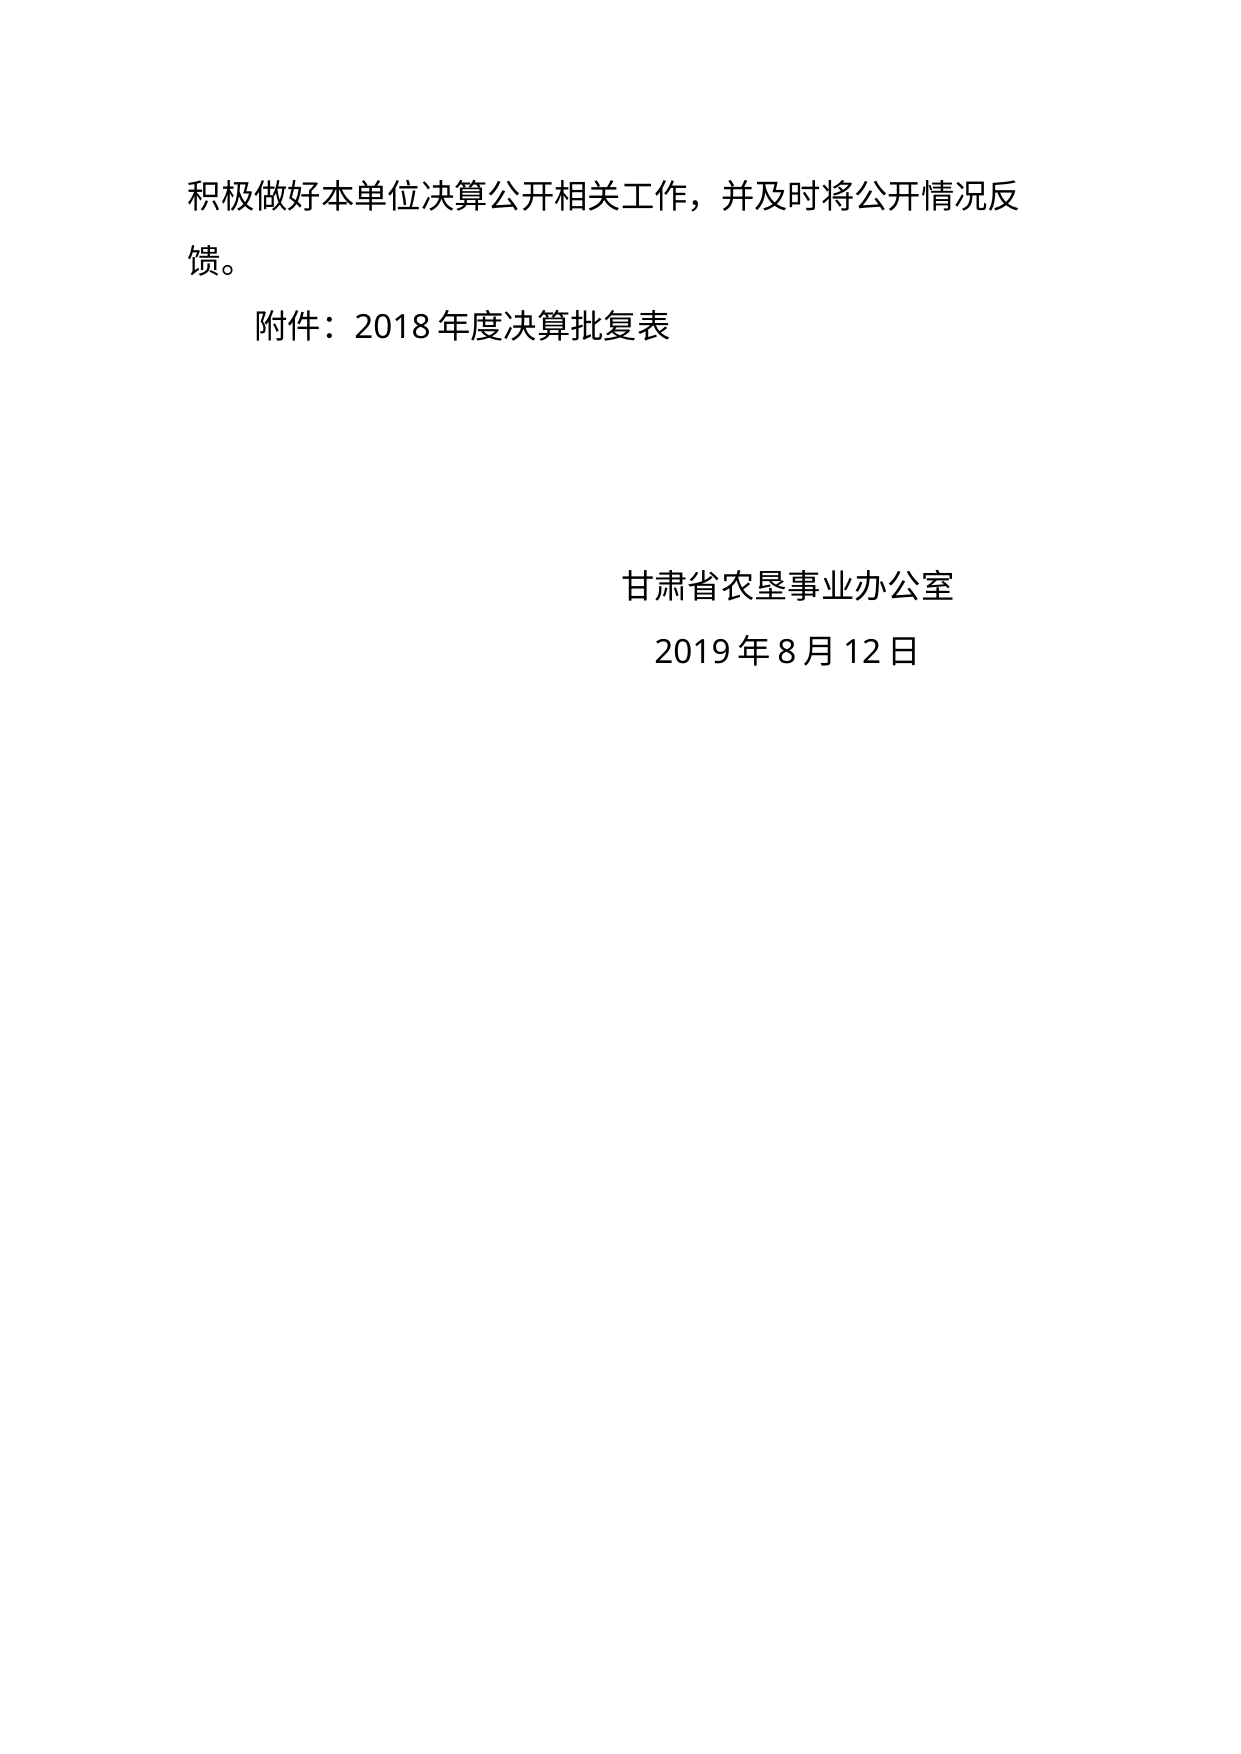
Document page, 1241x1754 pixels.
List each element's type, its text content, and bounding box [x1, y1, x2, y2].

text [187, 162, 1053, 292]
text 附件：2018年度决算批复表 [187, 292, 1053, 357]
text 2019年8月12日 [187, 617, 986, 682]
text 甘肃省农垦事业办公室 [187, 552, 986, 617]
